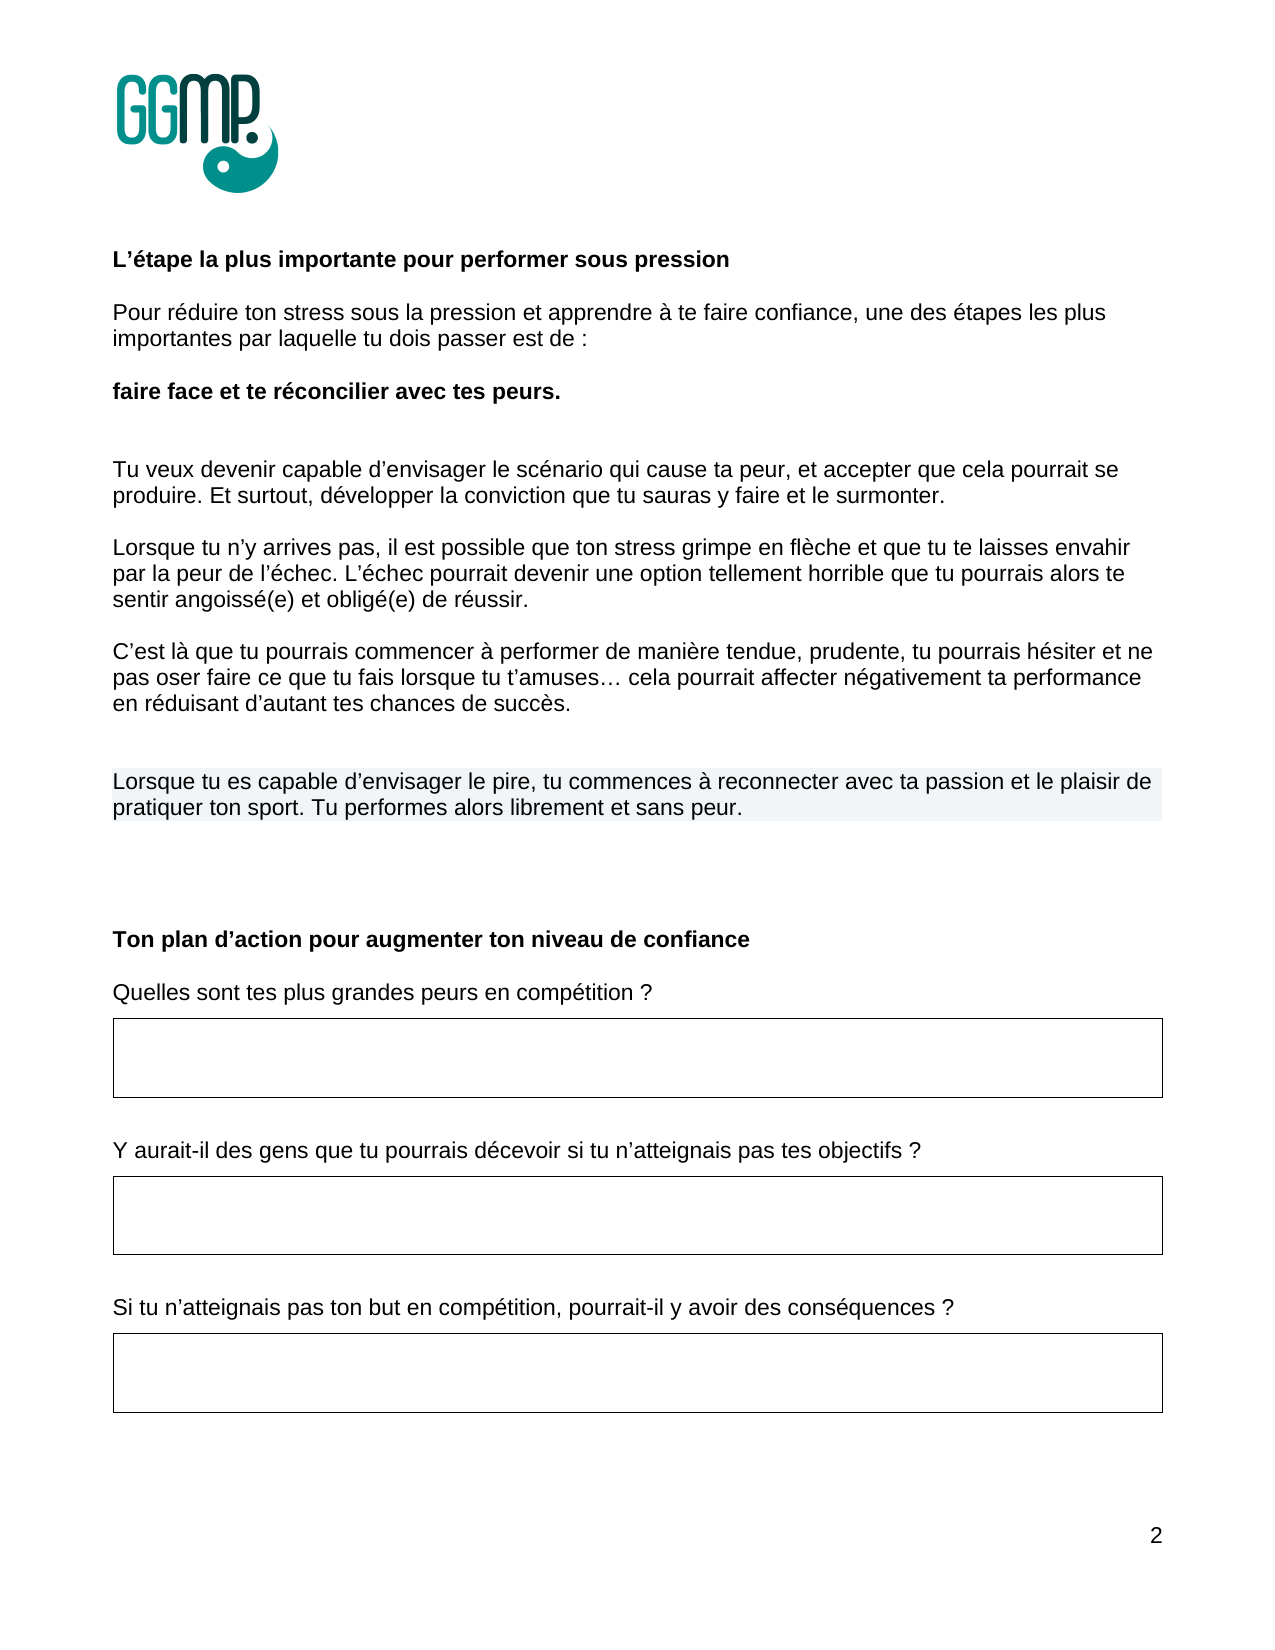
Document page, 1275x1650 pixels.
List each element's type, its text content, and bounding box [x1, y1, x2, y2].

text Tu veux devenir capable d’envisager le scénario qui cause ta peur, et accepter que cela pourrait se produire. Et surtout, développer la conviction que tu sauras y faire et le surmonter. [112, 456, 1162, 508]
text Si tu n’atteignais pas ton but en compétition, pourrait-il y avoir des conséquences ? [112, 1294, 1162, 1321]
text Quelles sont tes plus grandes peurs en compétition ? [112, 979, 1162, 1006]
text Lorsque tu n’y arrives pas, il est possible que ton stress grimpe en flèche et que tu te laisses envahir par la peur de l’échec. L’échec pourrait devenir une option tellement horrible que tu pourrais alors te sentir angoissé(e) et obligé(e) de réussir. [112, 533, 1162, 613]
table_header [114, 1177, 1162, 1254]
text L’étape la plus importante pour performer sous pression [112, 246, 1162, 273]
text Pour réduire ton stress sous la pression et apprendre à te faire confiance, une des étapes les plus importantes par laquelle tu dois passer est de : [112, 299, 1162, 352]
text Ton plan d’action pour augmenter ton niveau de confiance [112, 926, 1162, 953]
picture [112, 73, 282, 194]
text Y aurait-il des gens que tu pourrais décevoir si tu n’atteignais pas tes objectifs ? [112, 1137, 1162, 1163]
text Lorsque tu es capable d’envisager le pire, tu commences à reconnecter avec ta passion et le plaisir de pratiquer ton sport. Tu performes alors librement et sans peur. [112, 768, 1162, 821]
table_header [114, 1334, 1162, 1412]
text C’est là que tu pourrais commencer à performer de manière tendue, prudente, tu pourrais hésiter et ne pas oser faire ce que tu fais lorsque tu t’amuses… cela pourrait affecter négativement ta performance en réduisant d’autant tes chances de succès. [112, 638, 1162, 717]
table_header [114, 1019, 1162, 1097]
text faire face et te réconcilier avec tes peurs. [112, 378, 1162, 404]
